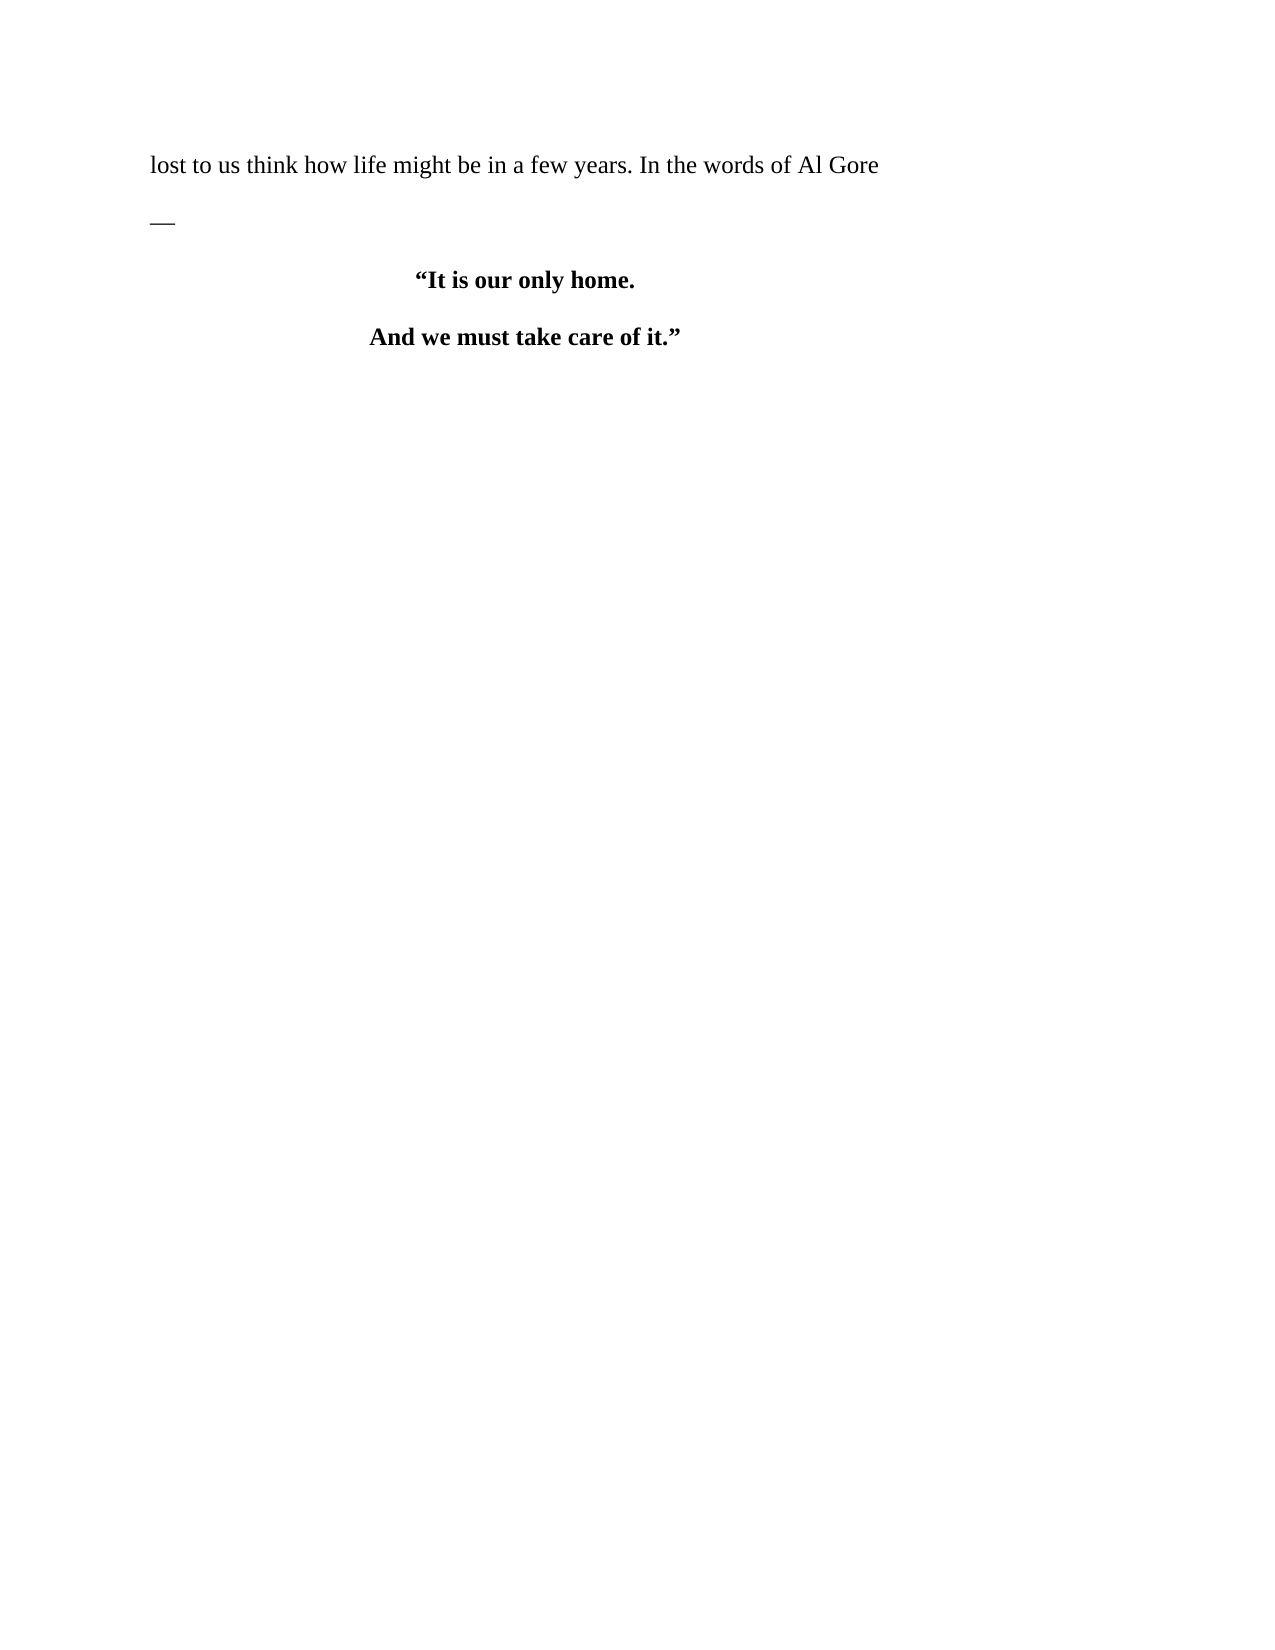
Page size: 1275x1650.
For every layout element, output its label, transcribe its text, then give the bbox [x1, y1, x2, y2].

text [150, 150, 900, 236]
text “It is our only home. [150, 265, 900, 294]
text And we must take care of it.” [150, 322, 900, 351]
